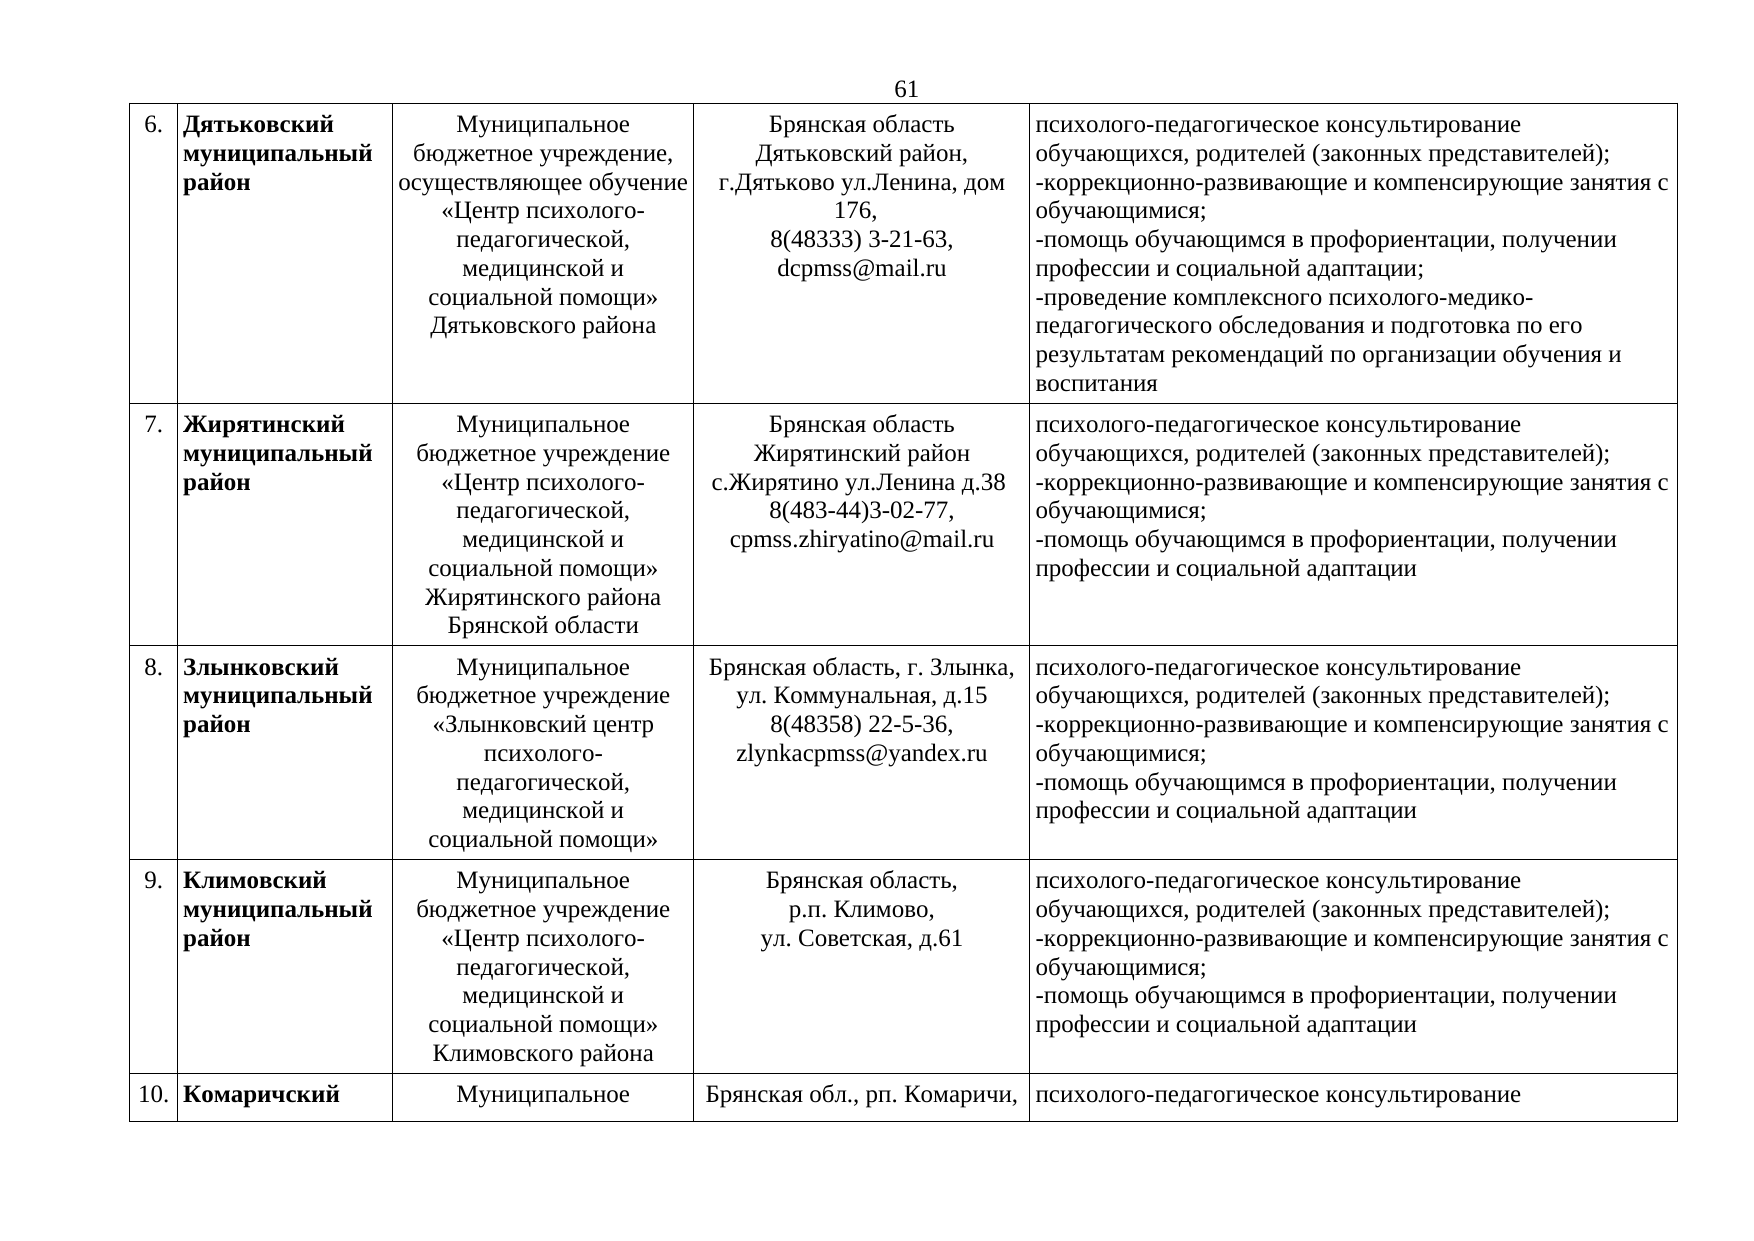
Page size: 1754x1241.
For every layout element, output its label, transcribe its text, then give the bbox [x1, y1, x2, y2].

table_cell Муниципальное бюджетное учреждение «Злынковский центр психолого-педагогической, медицинской и социальной помощи» [393, 646, 693, 859]
table_cell 9. [130, 860, 177, 1073]
table_cell 8. [130, 646, 177, 859]
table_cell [1030, 1074, 1677, 1121]
table_cell Брянская область, г. Злынка, ул. Коммунальная, д.15 8(48358) 22-5-36, zlynkacpmss@yandex.ru [694, 646, 1029, 859]
table_cell Муниципальное бюджетное учреждение «Центр психолого-педагогической, медицинской и социальной помощи» Климовского района [393, 860, 693, 1073]
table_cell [393, 1074, 693, 1121]
table_cell Климовский муниципальный район [178, 860, 392, 1073]
table_cell Брянская область Дятьковский район, г.Дятьково ул.Ленина, дом 176, 8(48333) 3-21-63, dcpmss@mail.ru [694, 104, 1029, 403]
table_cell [694, 1074, 1029, 1121]
table_cell 10. [130, 1074, 177, 1121]
table_cell Муниципальное бюджетное учреждение, осуществляющее обучение «Центр психолого-педагогической, медицинской и социальной помощи» Дятьковского района [393, 104, 693, 403]
table_cell Дятьковский муниципальный район [178, 104, 392, 403]
table_cell Муниципальное бюджетное учреждение «Центр психолого-педагогической, медицинской и социальной помощи» Жирятинского района Брянской области [393, 404, 693, 645]
table_cell Брянская область Жирятинский район с.Жирятино ул.Ленина д.38 8(483-44)3-02-77, cpmss.zhiryatino@mail.ru [694, 404, 1029, 645]
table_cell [178, 1074, 392, 1121]
table_cell психолого-педагогическое консультирование обучающихся, родителей (законных представителей); -коррекционно-развивающие и компенсирующие занятия с обучающимися; -помощь обучающимся в профориентации, получении профессии и социальной адаптации; -проведение комплексного психолого-медико-педагогического обследования и подготовка по его результатам рекомендаций по организации обучения и воспитания [1030, 104, 1677, 403]
table_cell Жирятинский муниципальный район [178, 404, 392, 645]
table_cell 6. [130, 104, 177, 403]
table_cell Брянская область, р.п. Климово, ул. Советская, д.61 [694, 860, 1029, 1073]
table_cell 7. [130, 404, 177, 645]
table_cell Злынковский муниципальный район [178, 646, 392, 859]
